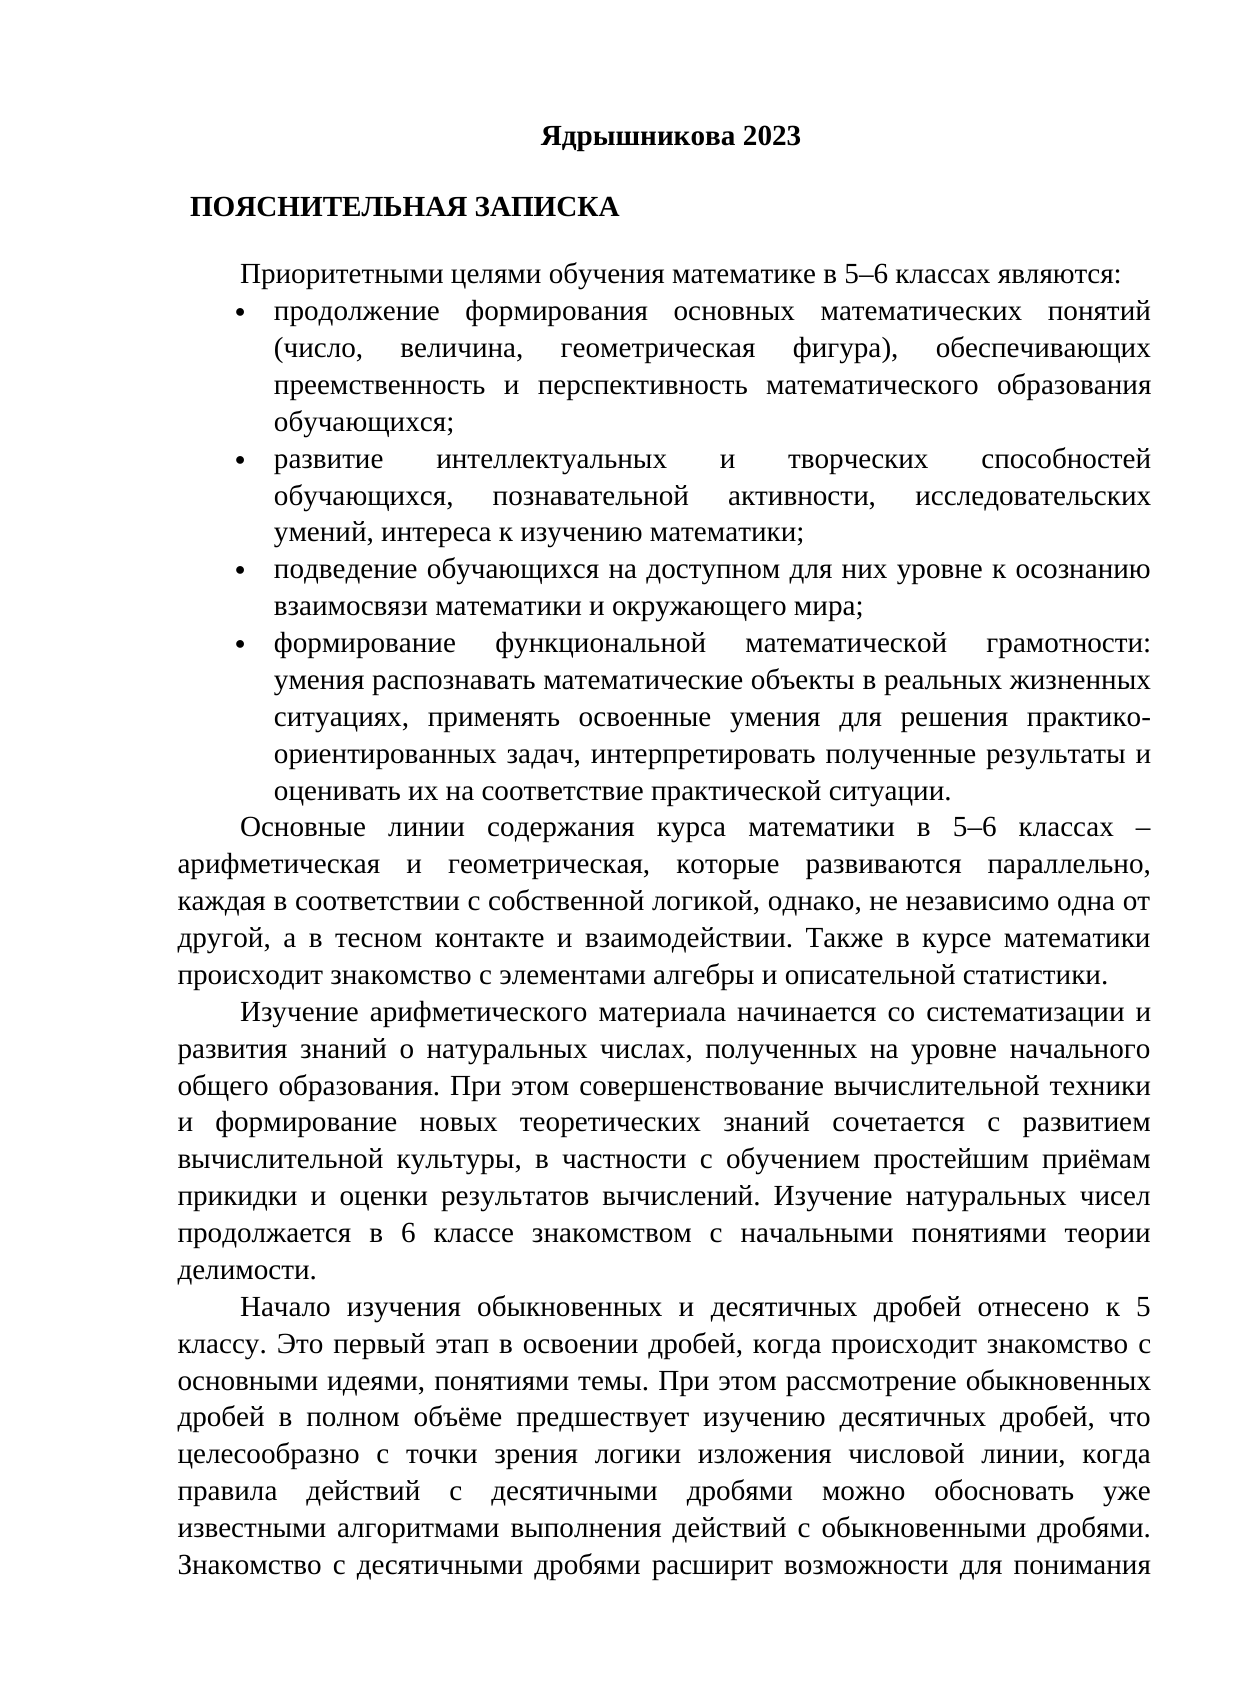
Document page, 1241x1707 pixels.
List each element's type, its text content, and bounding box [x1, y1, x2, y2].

list формирование функциональной математической грамотности: умения распознавать математические объекты в реальных жизненных ситуациях, применять освоенные умения для решения практико-ориентированных задач, интерпретировать полученные результаты и оценивать их на соответствие практической ситуации. [236, 625, 1152, 806]
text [177, 1289, 1152, 1581]
list продолжение формирования основных математических понятий (число, величина, геометрическая фигура), обеспечивающих преемственность и перспективность математического образования обучающихся; [236, 293, 1152, 437]
text ПОЯСНИТЕЛЬНАЯ ЗАПИСКА [190, 189, 1152, 222]
text Изучение арифметического материала начинается со систематизации и развития знаний о натуральных числах, полученных на уровне начального общего образования. При этом совершенствование вычислительной техники и формирование новых теоретических знаний сочетается с развитием вычислительной культуры, в частности с обучением простейшим приёмам прикидки и оценки результатов вычислений. Изучение натуральных чисел продолжается в 6 классе знакомством с начальными понятиями теории делимости. [177, 994, 1152, 1286]
text Приоритетными целями обучения математике в 5–6 классах являются: [177, 256, 1152, 290]
list подведение обучающихся на доступном для них уровне к осознанию взаимосвязи математики и окружающего мира; [236, 551, 1152, 622]
text Основные линии содержания курса математики в 5–6 классах – арифметическая и геометрическая, которые развиваются параллельно, каждая в соответствии с собственной логикой, однако, не независимо одна от другой, а в тесном контакте и взаимодействии. Также в курсе математики происходит знакомство с элементами алгебры и описательной статистики. [177, 809, 1152, 991]
list развитие интеллектуальных и творческих способностей обучающихся, познавательной активности, исследовательских умений, интереса к изучению математики; [236, 441, 1152, 548]
text ​Ядрышникова‌ 2023‌​ [190, 118, 1152, 152]
